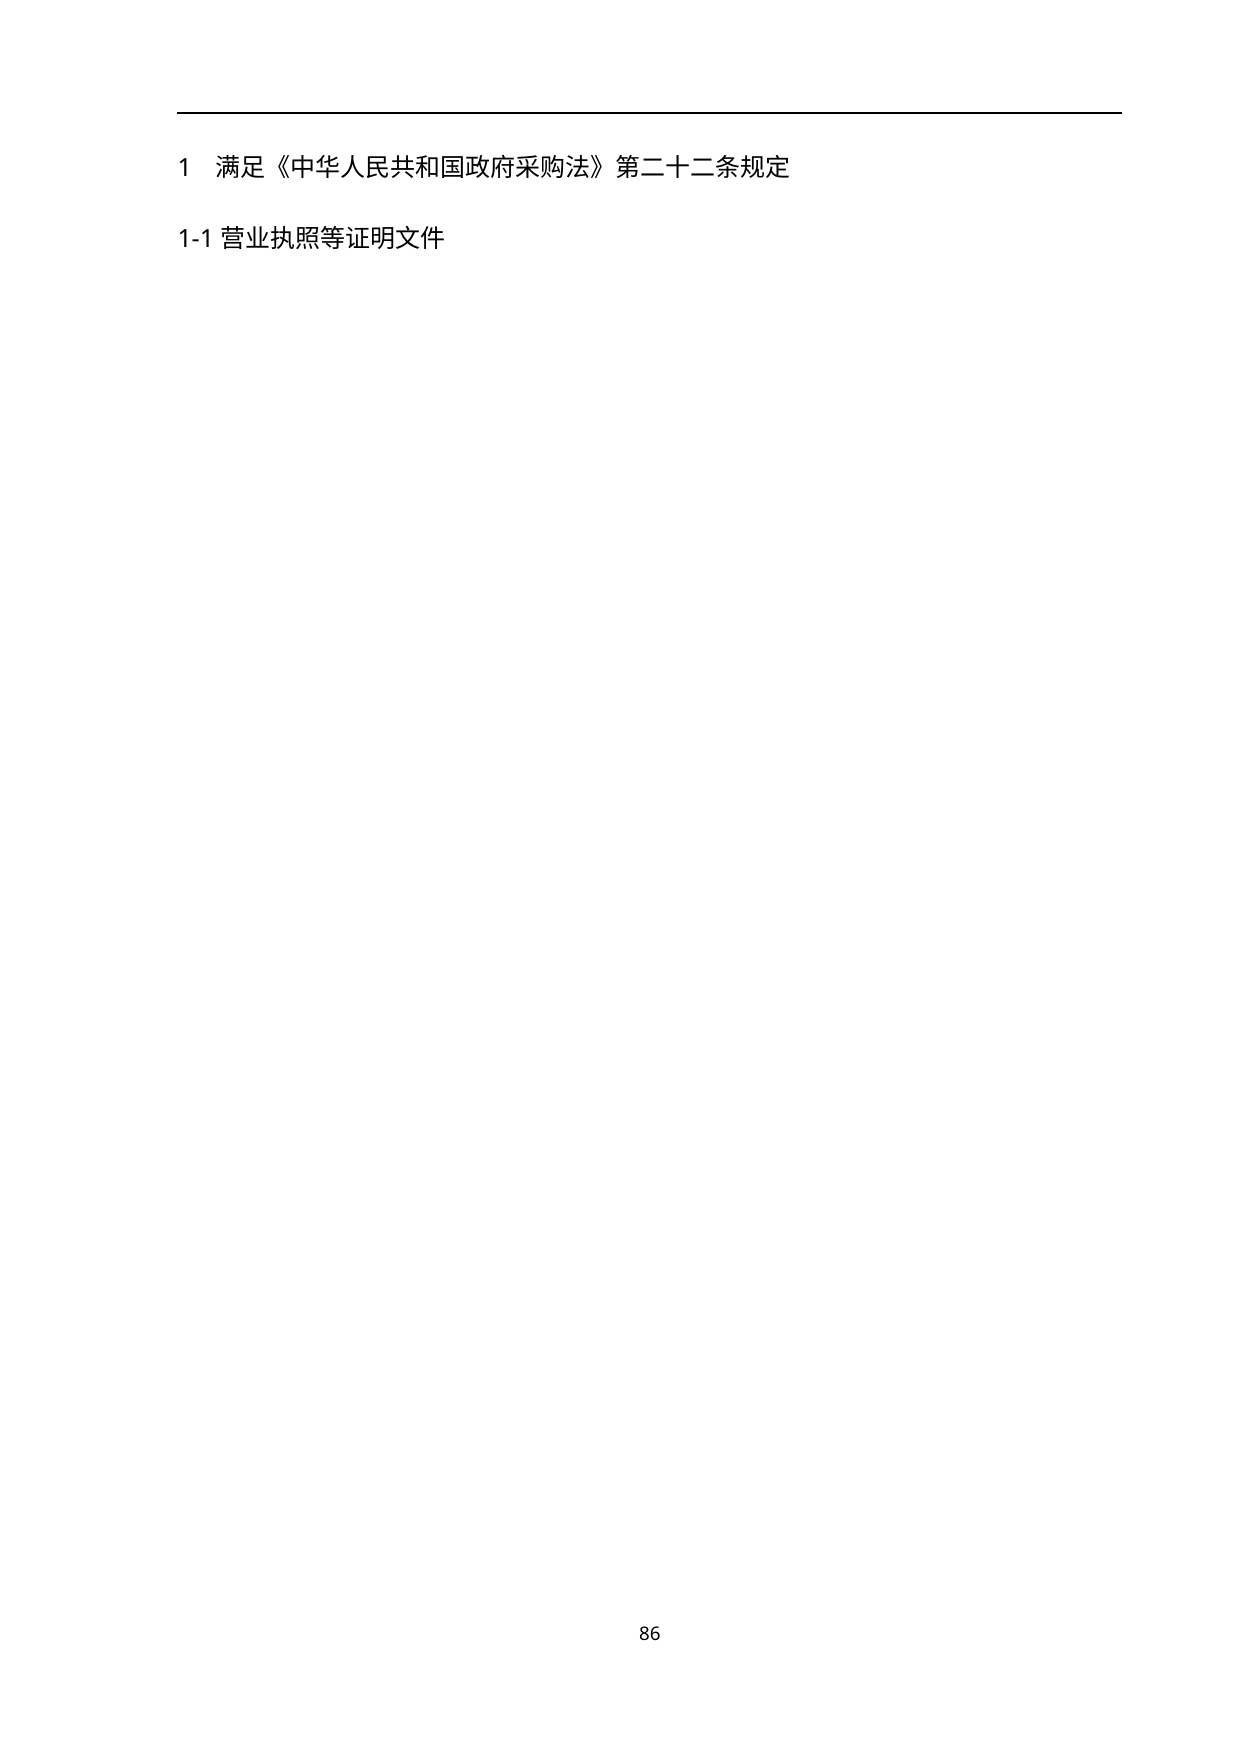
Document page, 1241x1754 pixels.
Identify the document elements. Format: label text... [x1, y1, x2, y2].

text 1-1 营业执照等证明文件 [177, 219, 1122, 255]
list 满足《中华人民共和国政府采购法》第二十二条规定 [177, 148, 1122, 184]
